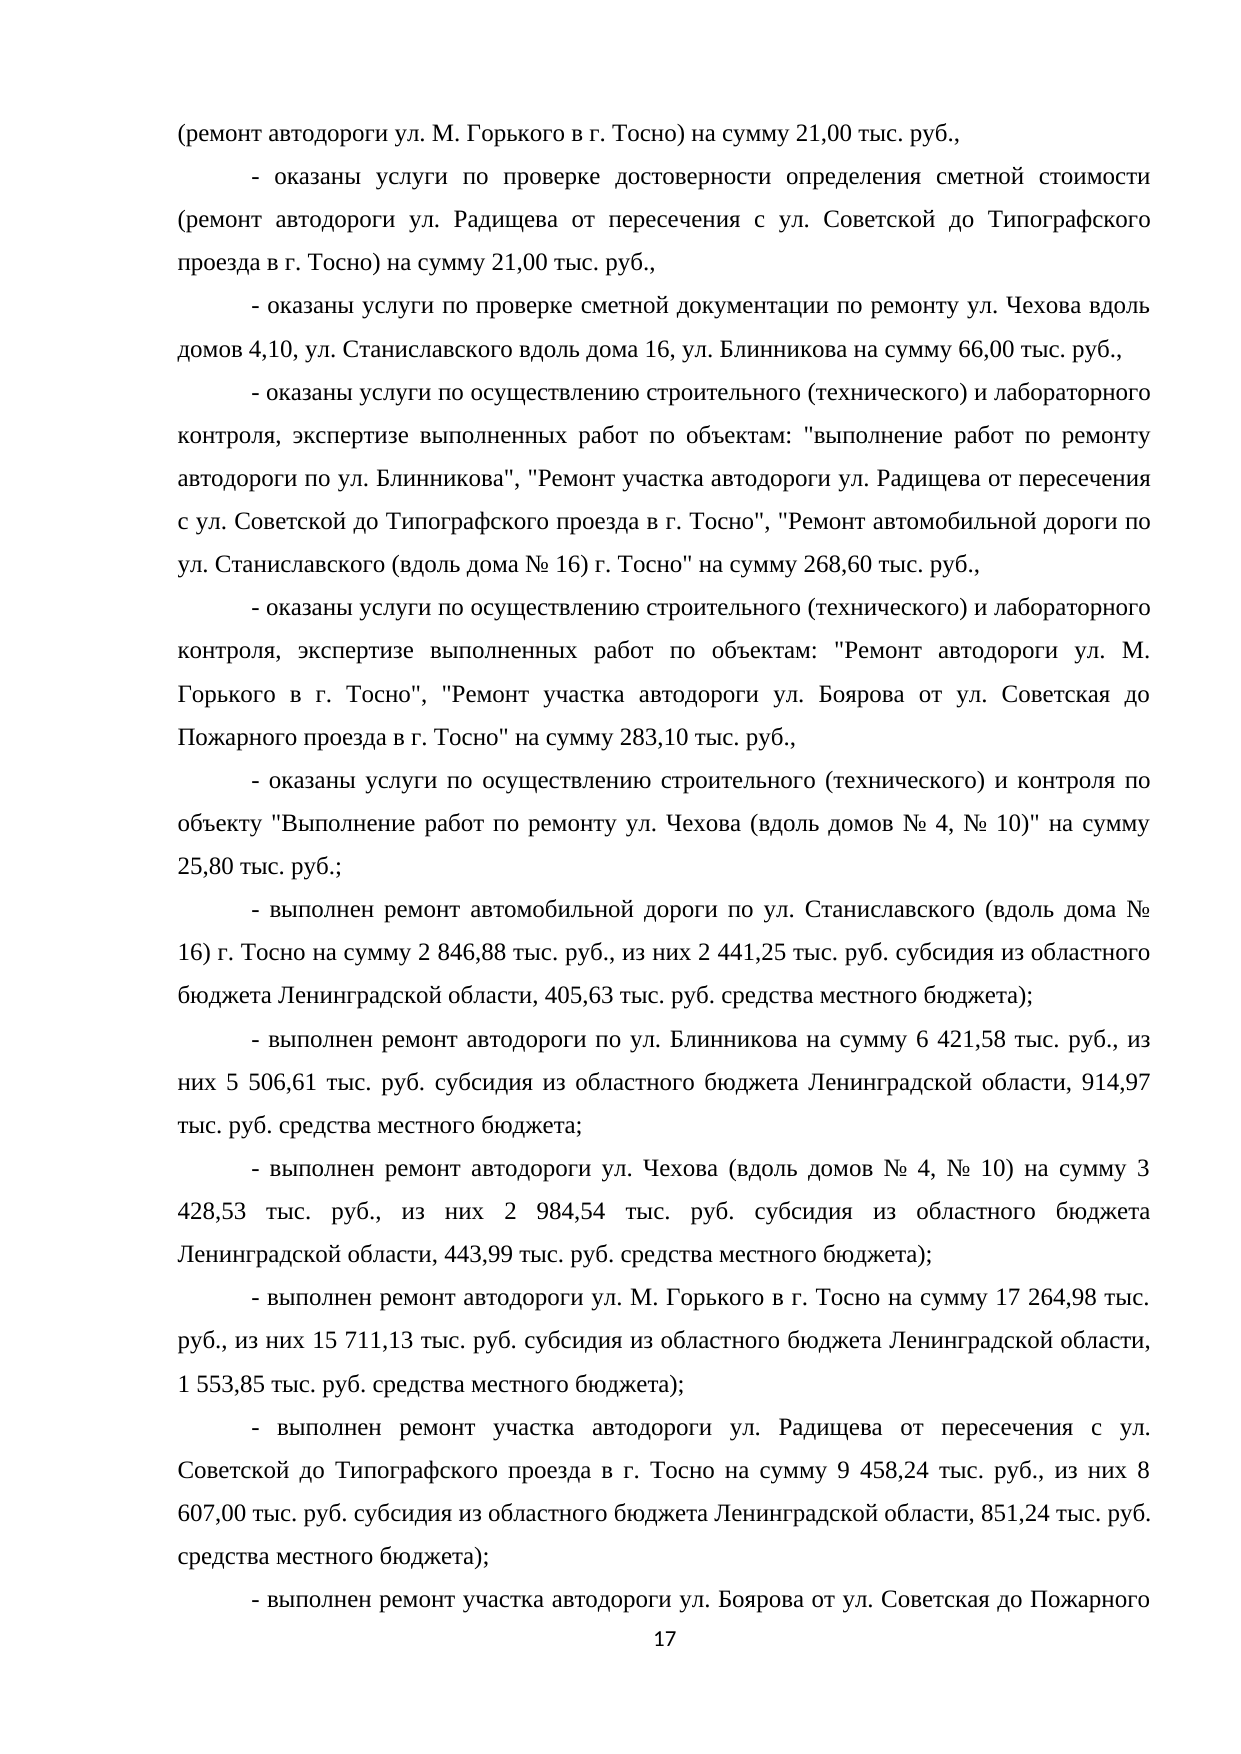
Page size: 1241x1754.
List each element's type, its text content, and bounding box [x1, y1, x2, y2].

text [177, 1584, 1152, 1613]
text - выполнен ремонт автодороги ул. Чехова (вдоль домов № 4, № 10) на сумму 3 428,53 тыс. руб., из них 2 984,54 тыс. руб. субсидия из областного бюджета Ленинградской области, 443,99 тыс. руб. средства местного бюджета); [177, 1153, 1152, 1268]
text - выполнен ремонт участка автодороги ул. Радищева от пересечения с ул. Советской до Типографского проезда в г. Тосно на сумму 9 458,24 тыс. руб., из них 8 607,00 тыс. руб. субсидия из областного бюджета Ленинградской области, 851,24 тыс. руб. средства местного бюджета); [177, 1412, 1152, 1570]
text - выполнен ремонт автодороги по ул. Блинникова на сумму 6 421,58 тыс. руб., из них 5 506,61 тыс. руб. субсидия из областного бюджета Ленинградской области, 914,97 тыс. руб. средства местного бюджета; [177, 1024, 1152, 1139]
text - выполнен ремонт автомобильной дороги по ул. Станиславского (вдоль дома № 16) г. Тосно на сумму 2 846,88 тыс. руб., из них 2 441,25 тыс. руб. субсидия из областного бюджета Ленинградской области, 405,63 тыс. руб. средства местного бюджета); [177, 894, 1152, 1009]
text - выполнен ремонт автодороги ул. М. Горького в г. Тосно на сумму 17 264,98 тыс. руб., из них 15 711,13 тыс. руб. субсидия из областного бюджета Ленинградской области, 1 553,85 тыс. руб. средства местного бюджета); [177, 1282, 1152, 1397]
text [177, 118, 1152, 147]
text - оказаны услуги по проверке сметной документации по ремонту ул. Чехова вдоль домов 4,10, ул. Станиславского вдоль дома 16, ул. Блинникова на сумму 66,00 тыс. руб., [177, 291, 1152, 362]
text - оказаны услуги по осуществлению строительного (технического) и лабораторного контроля, экспертизе выполненных работ по объектам: "выполнение работ по ремонту автодороги по ул. Блинникова", "Ремонт участка автодороги ул. Радищева от пересечения с ул. Советской до Типографского проезда в г. Тосно", "Ремонт автомобильной дороги по ул. Станиславского (вдоль дома № 16) г. Тосно" на сумму 268,60 тыс. руб., [177, 377, 1152, 578]
text - оказаны услуги по осуществлению строительного (технического) и лабораторного контроля, экспертизе выполненных работ по объектам: "Ремонт автодороги ул. М. Горького в г. Тосно", "Ремонт участка автодороги ул. Боярова от ул. Советская до Пожарного проезда в г. Тосно" на сумму 283,10 тыс. руб., [177, 592, 1152, 751]
text - оказаны услуги по проверке достоверности определения сметной стоимости (ремонт автодороги ул. Радищева от пересечения с ул. Советской до Типографского проезда в г. Тосно) на сумму 21,00 тыс. руб., [177, 161, 1152, 276]
text - оказаны услуги по осуществлению строительного (технического) и контроля по объекту "Выполнение работ по ремонту ул. Чехова (вдоль домов № 4, № 10)" на сумму 25,80 тыс. руб.; [177, 765, 1152, 880]
